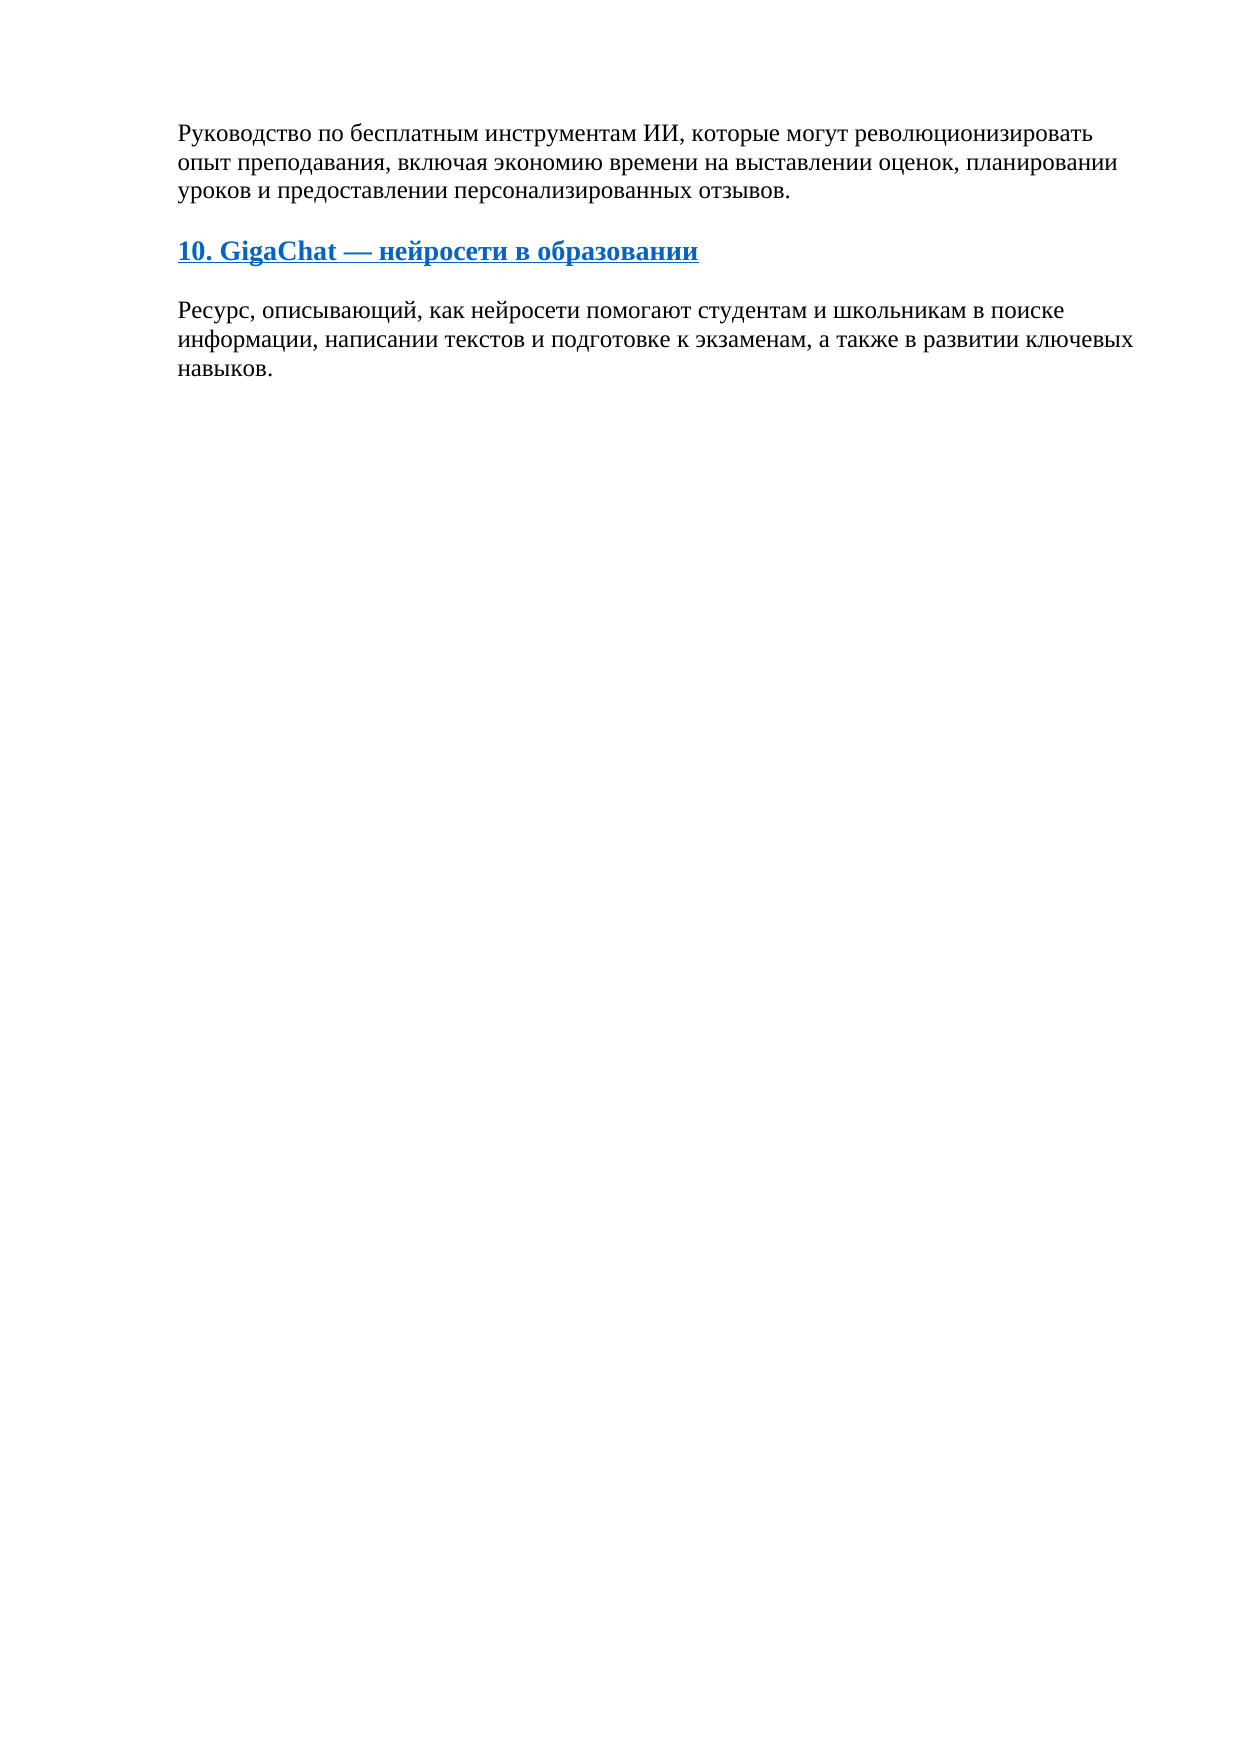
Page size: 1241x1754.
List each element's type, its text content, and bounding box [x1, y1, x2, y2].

text Ресурс, описывающий, как нейросети помогают студентам и школьникам в поиске информации, написании текстов и подготовке к экзаменам, а также в развитии ключевых навыков. [177, 295, 1152, 381]
text 10. GigaChat — нейросети в образовании [177, 233, 1152, 266]
text Руководство по бесплатным инструментам ИИ, которые могут революционизировать опыт преподавания, включая экономию времени на выставлении оценок, планировании уроков и предоставлении персонализированных отзывов. [177, 118, 1152, 204]
